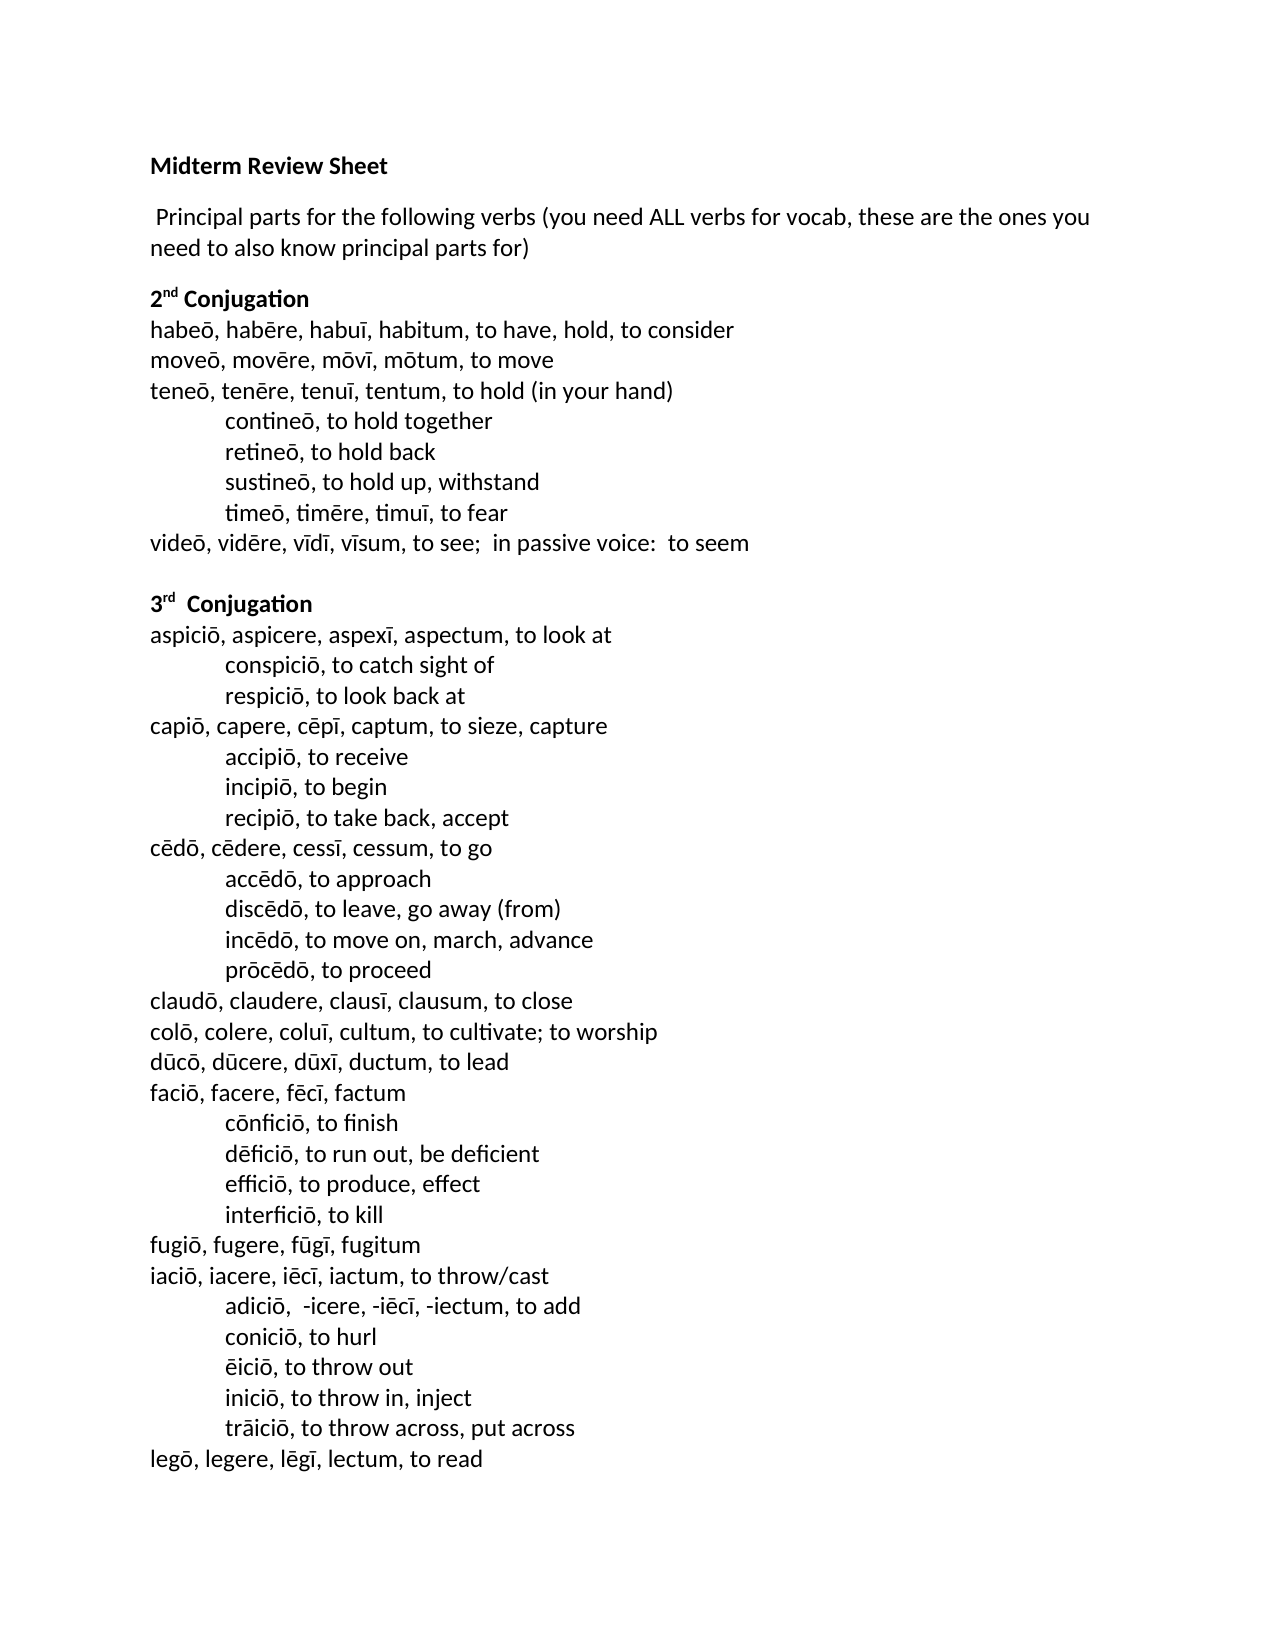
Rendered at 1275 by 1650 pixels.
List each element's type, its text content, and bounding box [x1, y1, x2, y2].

text 3rd Conjugation [150, 588, 1125, 619]
list sustineō, to hold up, withstand [225, 466, 1125, 497]
text 2nd Conjugation [150, 283, 1125, 314]
text conspiciō, to catch sight of [150, 649, 1125, 680]
text cēdō, cēdere, cessī, cessum, to go [150, 833, 1125, 863]
text iaciō, iacere, iēcī, iactum, to throw/cast [150, 1260, 1125, 1290]
list retineō, to hold back [225, 436, 1125, 466]
text legō, legere, lēgī, lectum, to read [150, 1443, 1125, 1473]
text contineō, to hold together [150, 405, 1125, 436]
text claudō, claudere, clausī, clausum, to close [150, 985, 1125, 1016]
text iniciō, to throw in, inject [150, 1382, 1125, 1412]
text Midterm Review Sheet [150, 150, 1125, 181]
text aspiciō, aspicere, aspexī, aspectum, to look at [150, 619, 1125, 649]
text cōnficiō, to finish [150, 1107, 1125, 1138]
text fugiō, fugere, fūgī, fugitum [150, 1229, 1125, 1260]
text accēdō, to approach [150, 863, 1125, 894]
text adiciō, -icere, -iēcī, -iectum, to add [150, 1290, 1125, 1321]
text faciō, facere, fēcī, factum [150, 1077, 1125, 1107]
text incipiō, to begin [150, 772, 1125, 802]
text colō, colere, coluī, cultum, to cultivate; to worship [150, 1016, 1125, 1046]
text incēdō, to move on, march, advance [150, 924, 1125, 955]
text coniciō, to hurl [150, 1321, 1125, 1351]
text capiō, capere, cēpī, captum, to sieze, capture [150, 711, 1125, 741]
text teneō, tenēre, tenuī, tentum, to hold (in your hand) [150, 375, 1125, 405]
text ēiciō, to throw out [150, 1351, 1125, 1382]
text dūcō, dūcere, dūxī, ductum, to lead [150, 1046, 1125, 1077]
text accipiō, to receive [150, 741, 1125, 772]
text moveō, movēre, mōvī, mōtum, to move [150, 344, 1125, 375]
list timeō, timēre, timuī, to fear [225, 497, 1125, 527]
text recipiō, to take back, accept [150, 802, 1125, 833]
text discēdō, to leave, go away (from) [150, 894, 1125, 924]
text Principal parts for the following verbs (you need ALL verbs for vocab, these are the ones you need to also know principal parts for) [150, 201, 1125, 262]
text trāiciō, to throw across, put across [150, 1412, 1125, 1443]
text videō, vidēre, vīdī, vīsum, to see; in passive voice: to seem [150, 527, 1125, 558]
text respiciō, to look back at [150, 680, 1125, 711]
text prōcēdō, to proceed [150, 955, 1125, 985]
text habeō, habēre, habuī, habitum, to have, hold, to consider [150, 314, 1125, 344]
text efficiō, to produce, effect [150, 1168, 1125, 1199]
text interficiō, to kill [150, 1199, 1125, 1229]
text dēficiō, to run out, be deficient [150, 1138, 1125, 1168]
